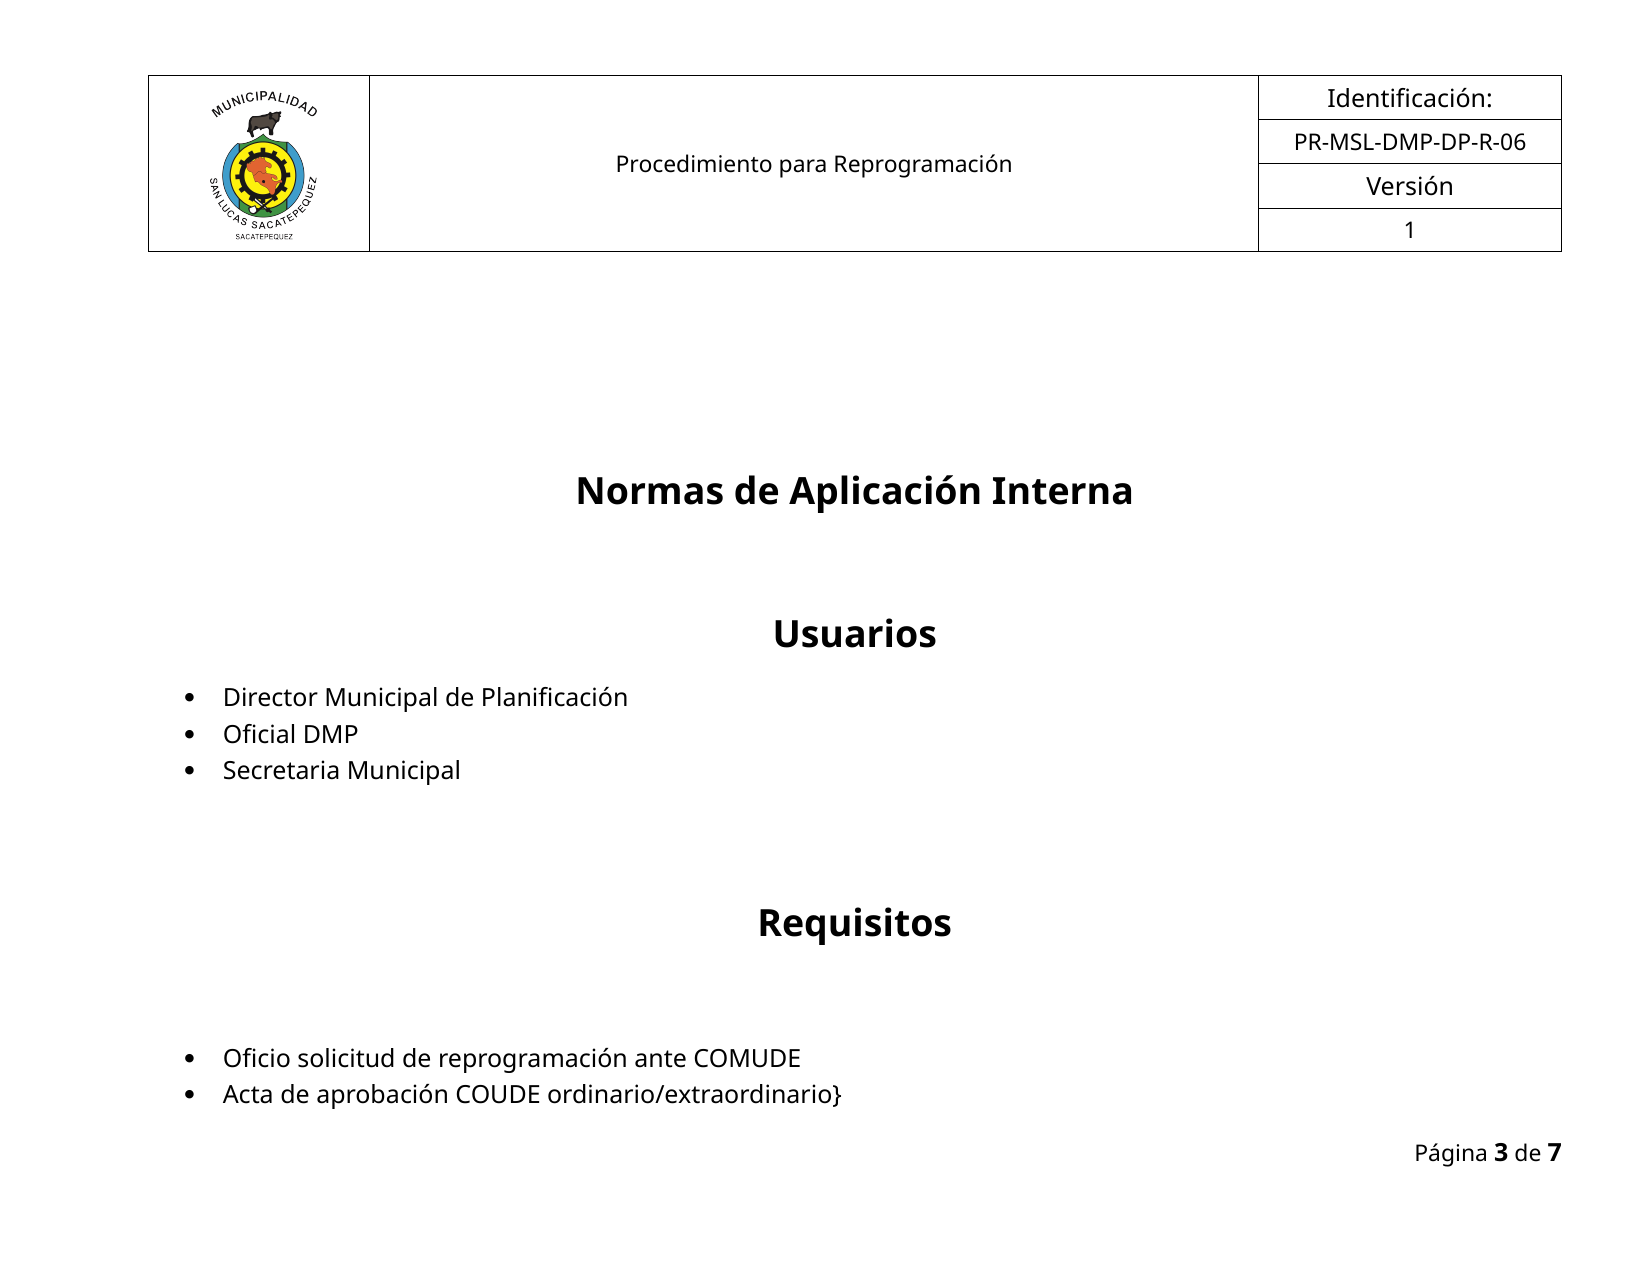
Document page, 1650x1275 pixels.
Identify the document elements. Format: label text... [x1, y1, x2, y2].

list Director Municipal de Planificación [185, 679, 1561, 713]
list Oficial DMP [185, 716, 1561, 750]
text Normas de Aplicación Interna [148, 464, 1561, 515]
list Acta de aprobación COUDE ordinario/extraordinario} [185, 1077, 1561, 1111]
list Oficio solicitud de reprogramación ante COMUDE [185, 1040, 1561, 1074]
picture [210, 91, 317, 240]
list Secretaria Municipal [185, 753, 1561, 787]
text Usuarios [148, 608, 1561, 659]
text Requisitos [148, 897, 1561, 948]
